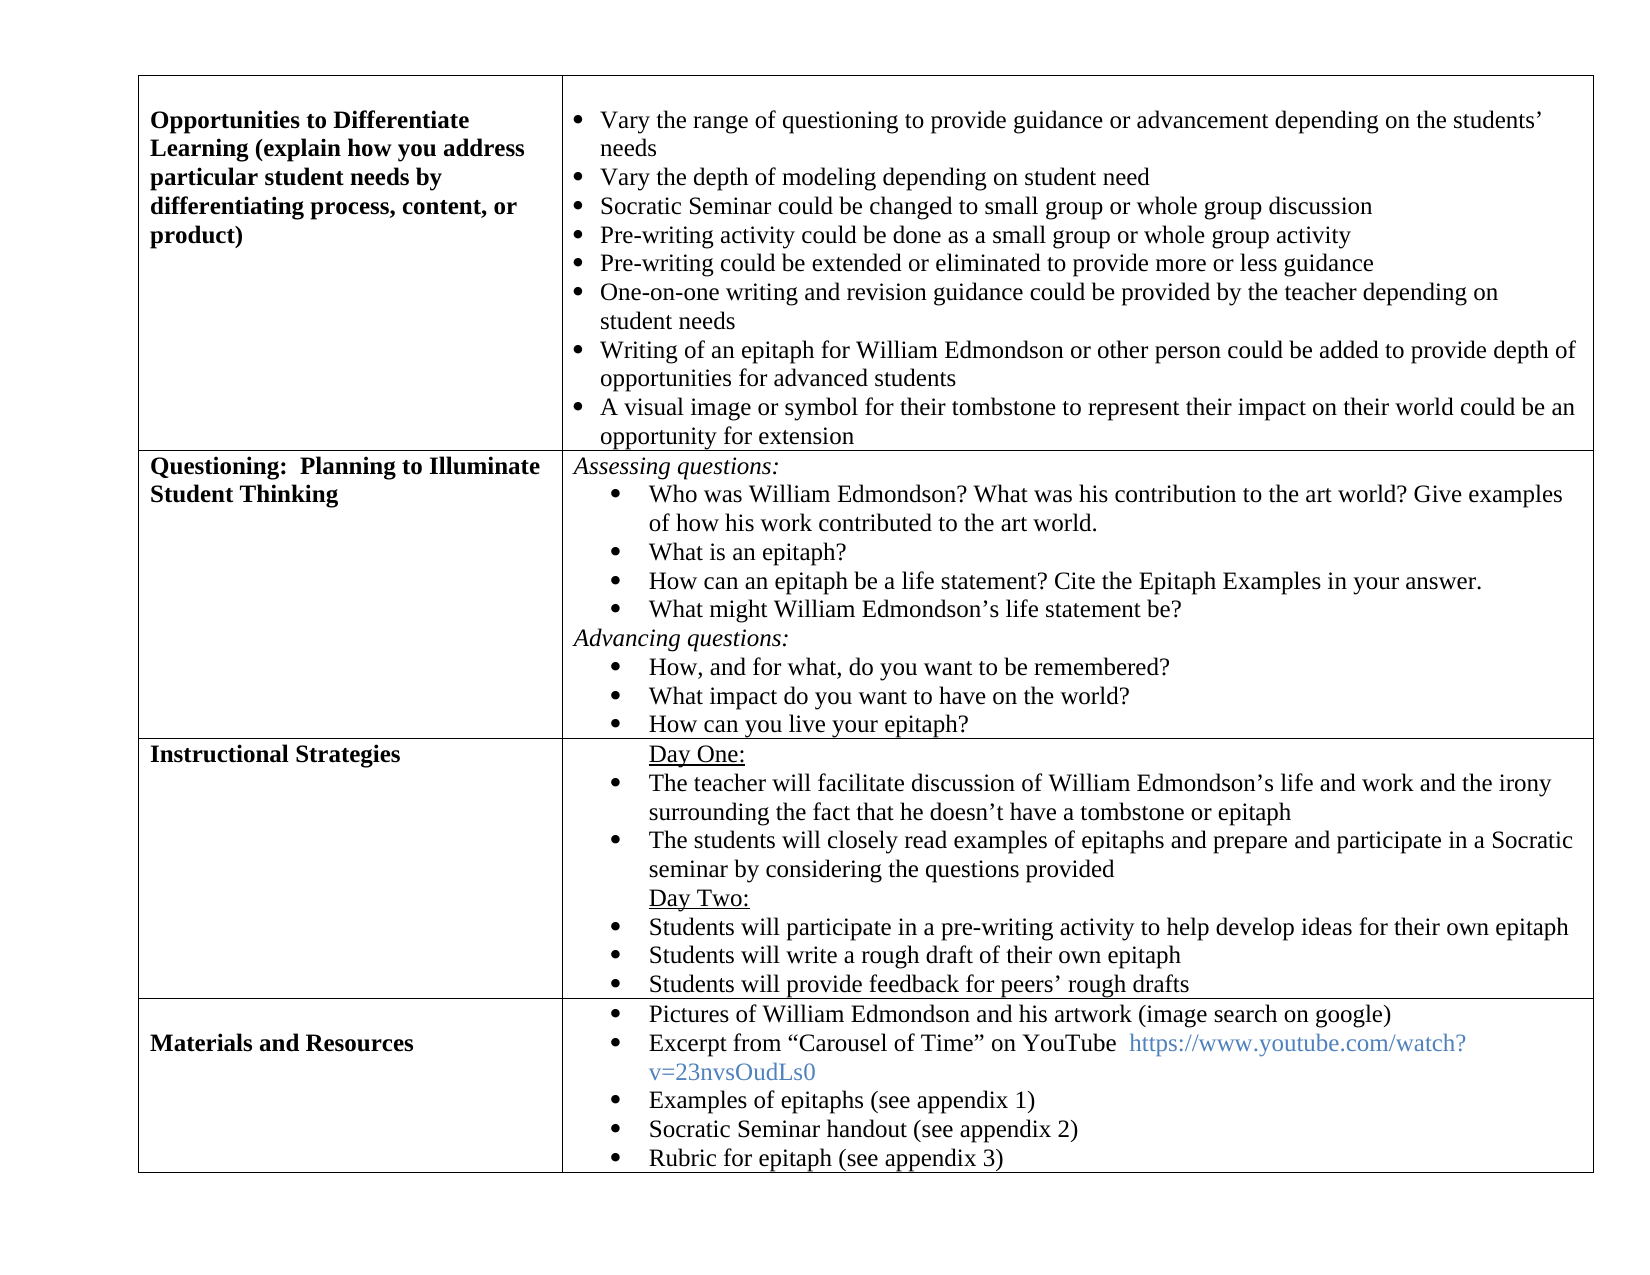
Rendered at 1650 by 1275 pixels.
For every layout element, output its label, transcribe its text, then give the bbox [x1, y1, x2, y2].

table_cell Vary the range of questioning to provide guidance or advancement depending on the students’ needs Vary the depth of modeling depending on student need Socratic Seminar could be changed to small group or whole group discussion Pre-writing activity could be done as a small group or whole group activity Pre-writing could be extended or eliminated to provide more or less guidance One-on-one writing and revision guidance could be provided by the teacher depending on student needs Writing of an epitaph for William Edmondson or other person could be added to provide depth of opportunities for advanced students A visual image or symbol for their tombstone to represent their impact on their world could be an opportunity for extension [563, 76, 1593, 450]
table_cell Questioning: Planning to Illuminate Student Thinking [139, 451, 562, 738]
table_cell Day One: The teacher will facilitate discussion of William Edmondson’s life and work and the irony surrounding the fact that he doesn’t have a tombstone or epitaph The students will closely read examples of epitaphs and prepare and participate in a Socratic seminar by considering the questions provided Day Two: Students will participate in a pre-writing activity to help develop ideas for their own epitaph Students will write a rough draft of their own epitaph Students will provide feedback for peers’ rough drafts [563, 739, 1593, 998]
table_cell Instructional Strategies [139, 739, 562, 998]
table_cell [139, 999, 562, 1172]
table_cell Opportunities to Differentiate Learning (explain how you address particular student needs by differentiating process, content, or product) [139, 76, 562, 450]
table_cell Assessing questions: Who was William Edmondson? What was his contribution to the art world? Give examples of how his work contributed to the art world. What is an epitaph? How can an epitaph be a life statement? Cite the Epitaph Examples in your answer. What might William Edmondson’s life statement be? Advancing questions: How, and for what, do you want to be remembered? What impact do you want to have on the world? How can you live your epitaph? [563, 451, 1593, 738]
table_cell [563, 999, 1593, 1172]
